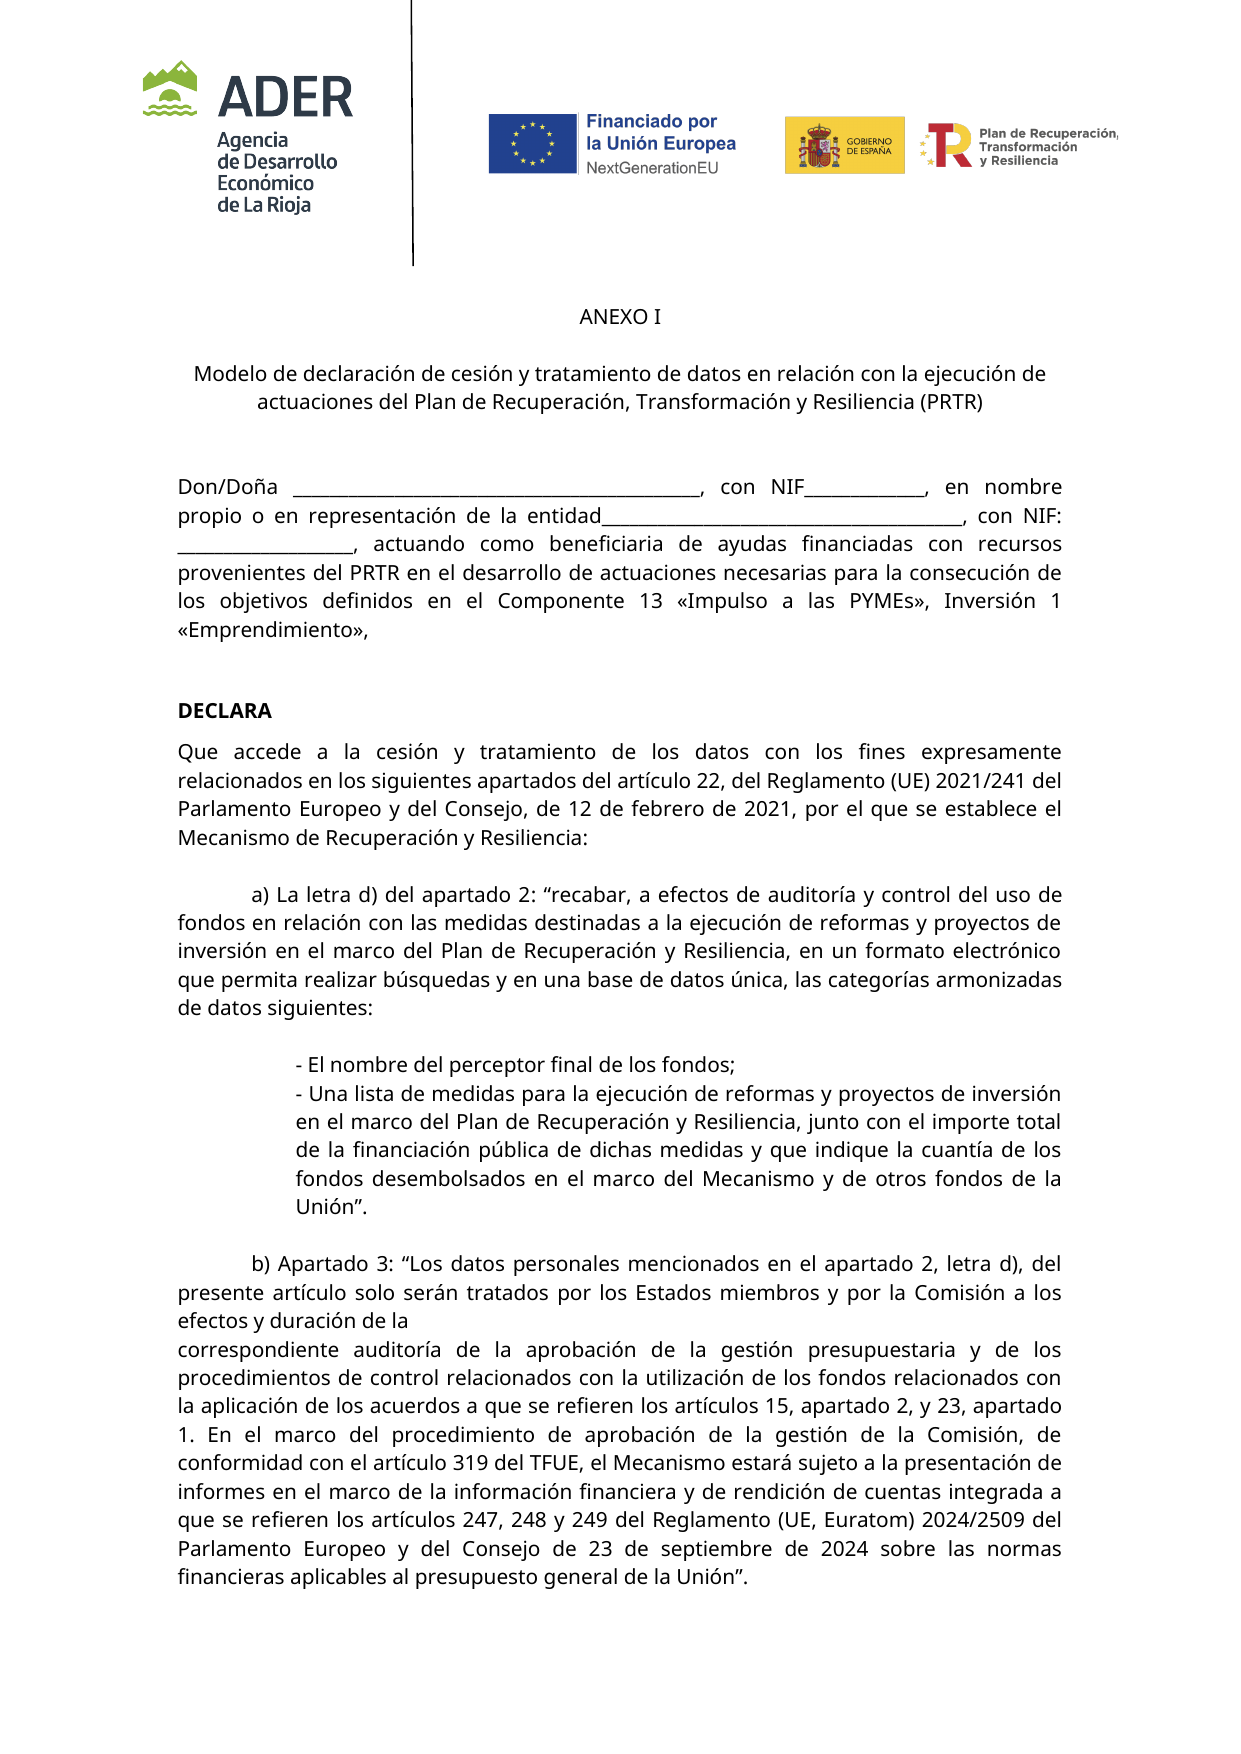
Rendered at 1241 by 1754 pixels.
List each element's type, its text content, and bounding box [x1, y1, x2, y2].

picture [487, 112, 1119, 175]
text Modelo de declaración de cesión y tratamiento de datos en relación con la ejecución de actuaciones del Plan de Recuperación, Transformación y Resiliencia (PRTR) [177, 359, 1063, 416]
text - El nombre del perceptor final de los fondos; [177, 1050, 1063, 1079]
text Que accede a la cesión y tratamiento de los datos con los fines expresamente relacionados en los siguientes apartados del artículo 22, del Reglamento (UE) 2021/241 del Parlamento Europeo y del Consejo, de 12 de febrero de 2021, por el que se establece el Mecanismo de Recuperación y Resiliencia: [177, 737, 1063, 851]
text correspondiente auditoría de la aprobación de la gestión presupuestaria y de los procedimientos de control relacionados con la utilización de los fondos relacionados con la aplicación de los acuerdos a que se refieren los artículos 15, apartado 2, y 23, apartado 1. En el marco del procedimiento de aprobación de la gestión de la Comisión, de conformidad con el artículo 319 del TFUE, el Mecanismo estará sujeto a la presentación de informes en el marco de la información financiera y de rendición de cuentas integrada a que se refieren los artículos 247, 248 y 249 del Reglamento (UE, Euratom) 2024/2509 del Parlamento Europeo y del Consejo de 23 de septiembre de 2024 sobre las normas financieras aplicables al presupuesto general de la Unión”. [177, 1335, 1063, 1591]
text DECLARA [177, 697, 1063, 725]
text Don/Doña ____________________________________________, con NIF_____________, en nombre propio o en representación de la entidad_______________________________________, con NIF: ___________________, actuando como beneficiaria de ayudas financiadas con recursos provenientes del PRTR en el desarrollo de actuaciones necesarias para la consecución de los objetivos definidos en el Componente 13 «Impulso a las PYMEs», Inversión 1 «Emprendimiento», [177, 472, 1063, 643]
picture [117, 37, 398, 234]
text - Una lista de medidas para la ejecución de reformas y proyectos de inversión en el marco del Plan de Recuperación y Resiliencia, junto con el importe total de la financiación pública de dichas medidas y que indique la cuantía de los fondos desembolsados en el marco del Mecanismo y de otros fondos de la Unión”. [295, 1079, 1063, 1221]
text ANEXO I [177, 302, 1063, 330]
text b) Apartado 3: “Los datos personales mencionados en el apartado 2, letra d), del presente artículo solo serán tratados por los Estados miembros y por la Comisión a los efectos y duración de la [177, 1249, 1063, 1335]
text a) La letra d) del apartado 2: “recabar, a efectos de auditoría y control del uso de fondos en relación con las medidas destinadas a la ejecución de reformas y proyectos de inversión en el marco del Plan de Recuperación y Resiliencia, en un formato electrónico que permita realizar búsquedas y en una base de datos única, las categorías armonizadas de datos siguientes: [177, 880, 1063, 1022]
